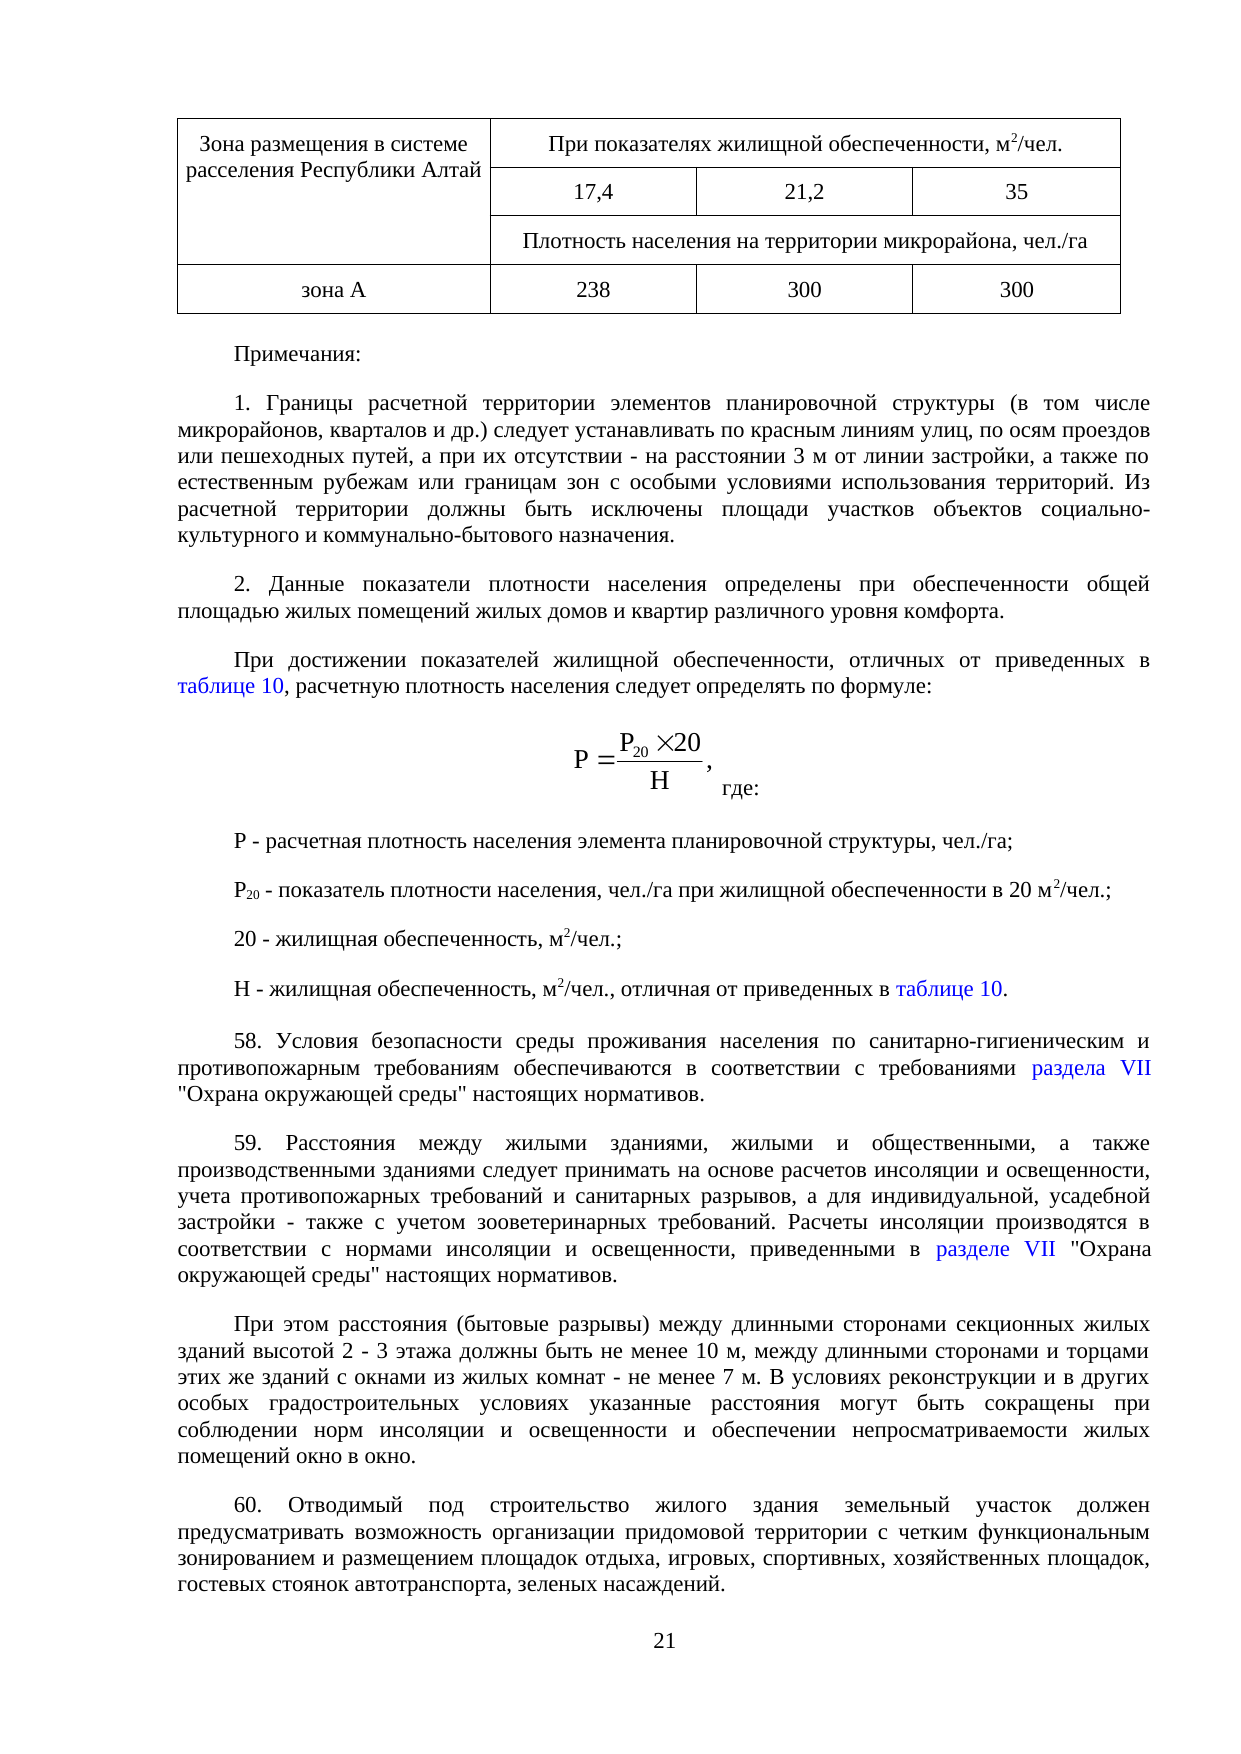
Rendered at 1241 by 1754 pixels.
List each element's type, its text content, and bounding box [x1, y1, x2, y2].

text Р - расчетная плотность населения элемента планировочной структуры, чел./га; [177, 827, 1152, 853]
text Р20 - показатель плотности населения, чел./га при жилищной обеспеченности в 20 м2/чел.; [177, 876, 1152, 902]
table_cell 238 [491, 265, 696, 313]
table_cell 300 [697, 265, 912, 313]
table_cell 21,2 [697, 168, 912, 215]
text При достижении показателей жилищной обеспеченности, отличных от приведенных в таблице 10, расчетную плотность населения следует определять по формуле: [177, 646, 1152, 699]
table_header Зона размещения в системе расселения Республики Алтай [178, 119, 490, 264]
text 59. Расстояния между жилыми зданиями, жилыми и общественными, а также производственными зданиями следует принимать на основе расчетов инсоляции и освещенности, учета противопожарных требований и санитарных разрывов, а для индивидуальной, усадебной застройки - также с учетом зооветеринарных требований. Расчеты инсоляции производятся в соответствии с нормами инсоляции и освещенности, приведенными в разделе VII "Охрана окружающей среды" настоящих нормативов. [177, 1129, 1152, 1287]
table_cell зона А [178, 265, 490, 313]
text Н - жилищная обеспеченность, м2/чел., отличная от приведенных в таблице 10. [177, 974, 1152, 1001]
table_cell 300 [913, 265, 1120, 313]
text Примечания: [177, 340, 1152, 366]
text 1. Границы расчетной территории элементов планировочной структуры (в том числе микрорайонов, кварталов и др.) следует устанавливать по красным линиям улиц, по осям проездов или пешеходных путей, а при их отсутствии - на расстоянии 3 м от линии застройки, а также по естественным рубежам или границам зон с особыми условиями использования территорий. Из расчетной территории должны быть исключены площади участков объектов социально-культурного и коммунально-бытового назначения. [177, 389, 1152, 547]
table_cell 35 [913, 168, 1120, 215]
text 20 - жилищная обеспеченность, м2/чел.; [177, 925, 1152, 952]
table_cell 17,4 [491, 168, 696, 215]
text 60. Отводимый под строительство жилого здания земельный участок должен предусматривать возможность организации придомовой территории с четким функциональным зонированием и размещением площадок отдыха, игровых, спортивных, хозяйственных площадок, гостевых стоянок автотранспорта, зеленых насаждений. [177, 1491, 1152, 1597]
text 58. Условия безопасности среды проживания населения по санитарно-гигиеническим и противопожарным требованиям обеспечиваются в соответствии с требованиями раздела VII "Охрана окружающей среды" настоящих нормативов. [177, 1027, 1152, 1106]
table_header При показателях жилищной обеспеченности, м2/чел. [491, 119, 1120, 167]
text где: [177, 725, 1152, 800]
text При этом расстояния (бытовые разрывы) между длинными сторонами секционных жилых зданий высотой 2 - 3 этажа должны быть не менее 10 м, между длинными сторонами и торцами этих же зданий с окнами из жилых комнат - не менее 7 м. В условиях реконструкции и в других особых градостроительных условиях указанные расстояния могут быть сокращены при соблюдении норм инсоляции и освещенности и обеспечении непросматриваемости жилых помещений окно в окно. [177, 1310, 1152, 1468]
table_cell Плотность населения на территории микрорайона, чел./га [491, 216, 1120, 264]
text 2. Данные показатели плотности населения определены при обеспеченности общей площадью жилых помещений жилых домов и квартир различного уровня комфорта. [177, 570, 1152, 623]
